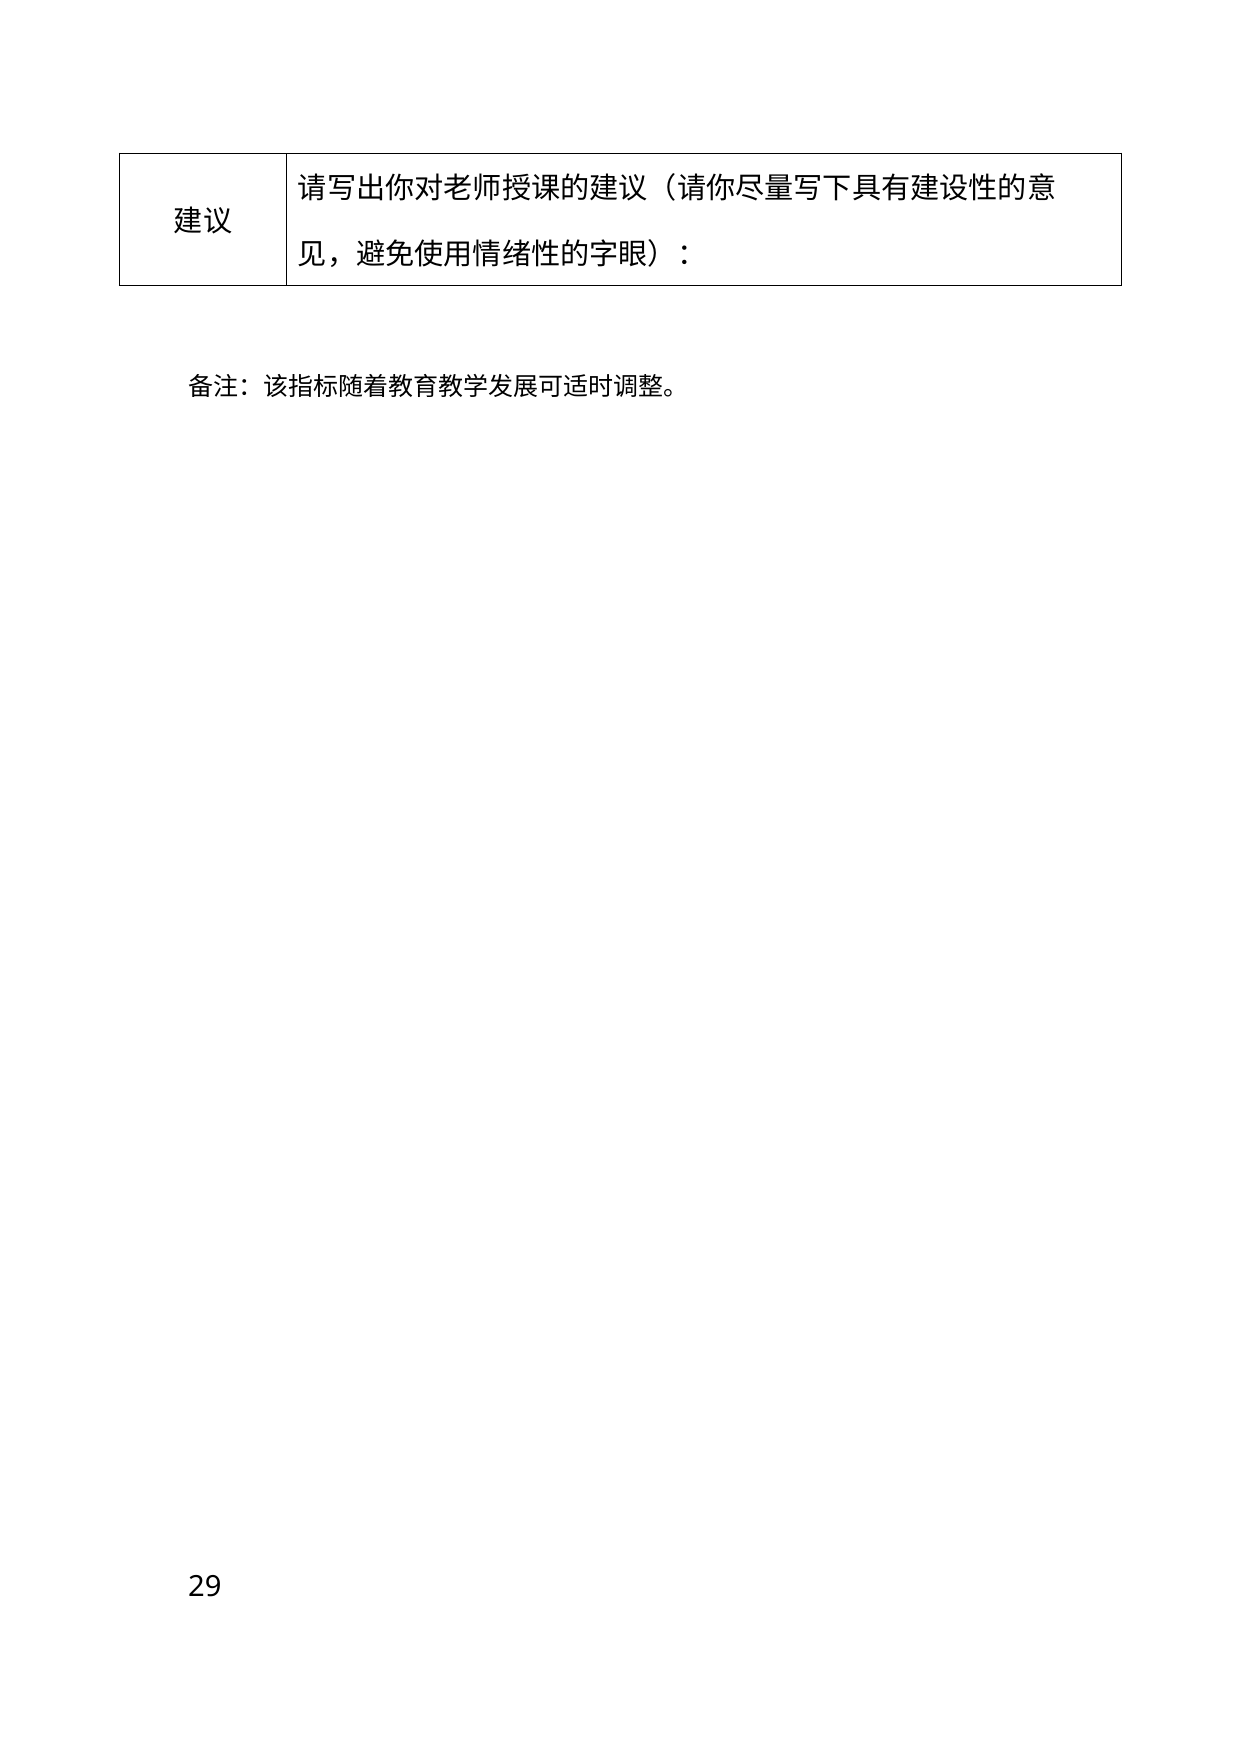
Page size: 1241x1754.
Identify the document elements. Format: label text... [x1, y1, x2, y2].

text 备注：该指标随着教育教学发展可适时调整。 [188, 351, 1052, 417]
table_cell 请写出你对老师授课的建议（请你尽量写下具有建设性的意见，避免使用情绪性的字眼）： [287, 154, 1121, 285]
table_cell 建议 [120, 154, 286, 285]
